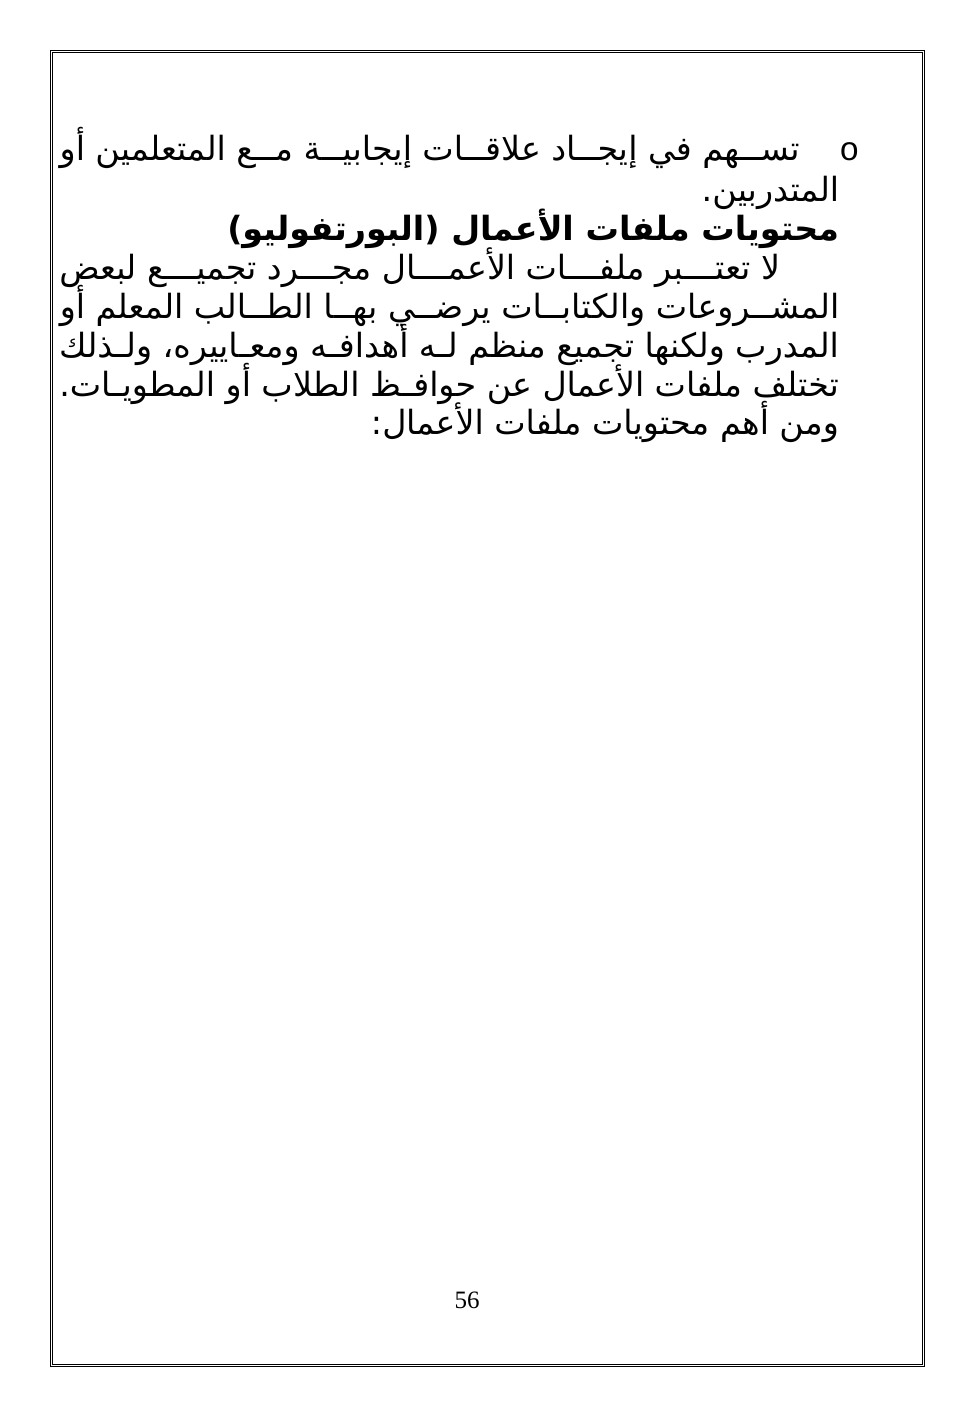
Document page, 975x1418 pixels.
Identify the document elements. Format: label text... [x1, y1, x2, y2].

text لا تعتبر ملفات الأعمال مجرد تجميع لبعض المشروعات والكتابات يرضي بها الطالب المعلم أو المدرب ولكنها تجميع منظم له أهدافه ومعاييره، ولذلك تختلف ملفات الأعمال عن حوافظ الطلاب أو المطويات. ومن أهم محتويات ملفات الأعمال: [59, 249, 839, 443]
list تسهم في إيجاد علاقات إيجابية مع المتعلمين أو المتدربين. [59, 130, 839, 210]
text محتويات ملفات الأعمال (البورتفوليو) [59, 210, 839, 249]
